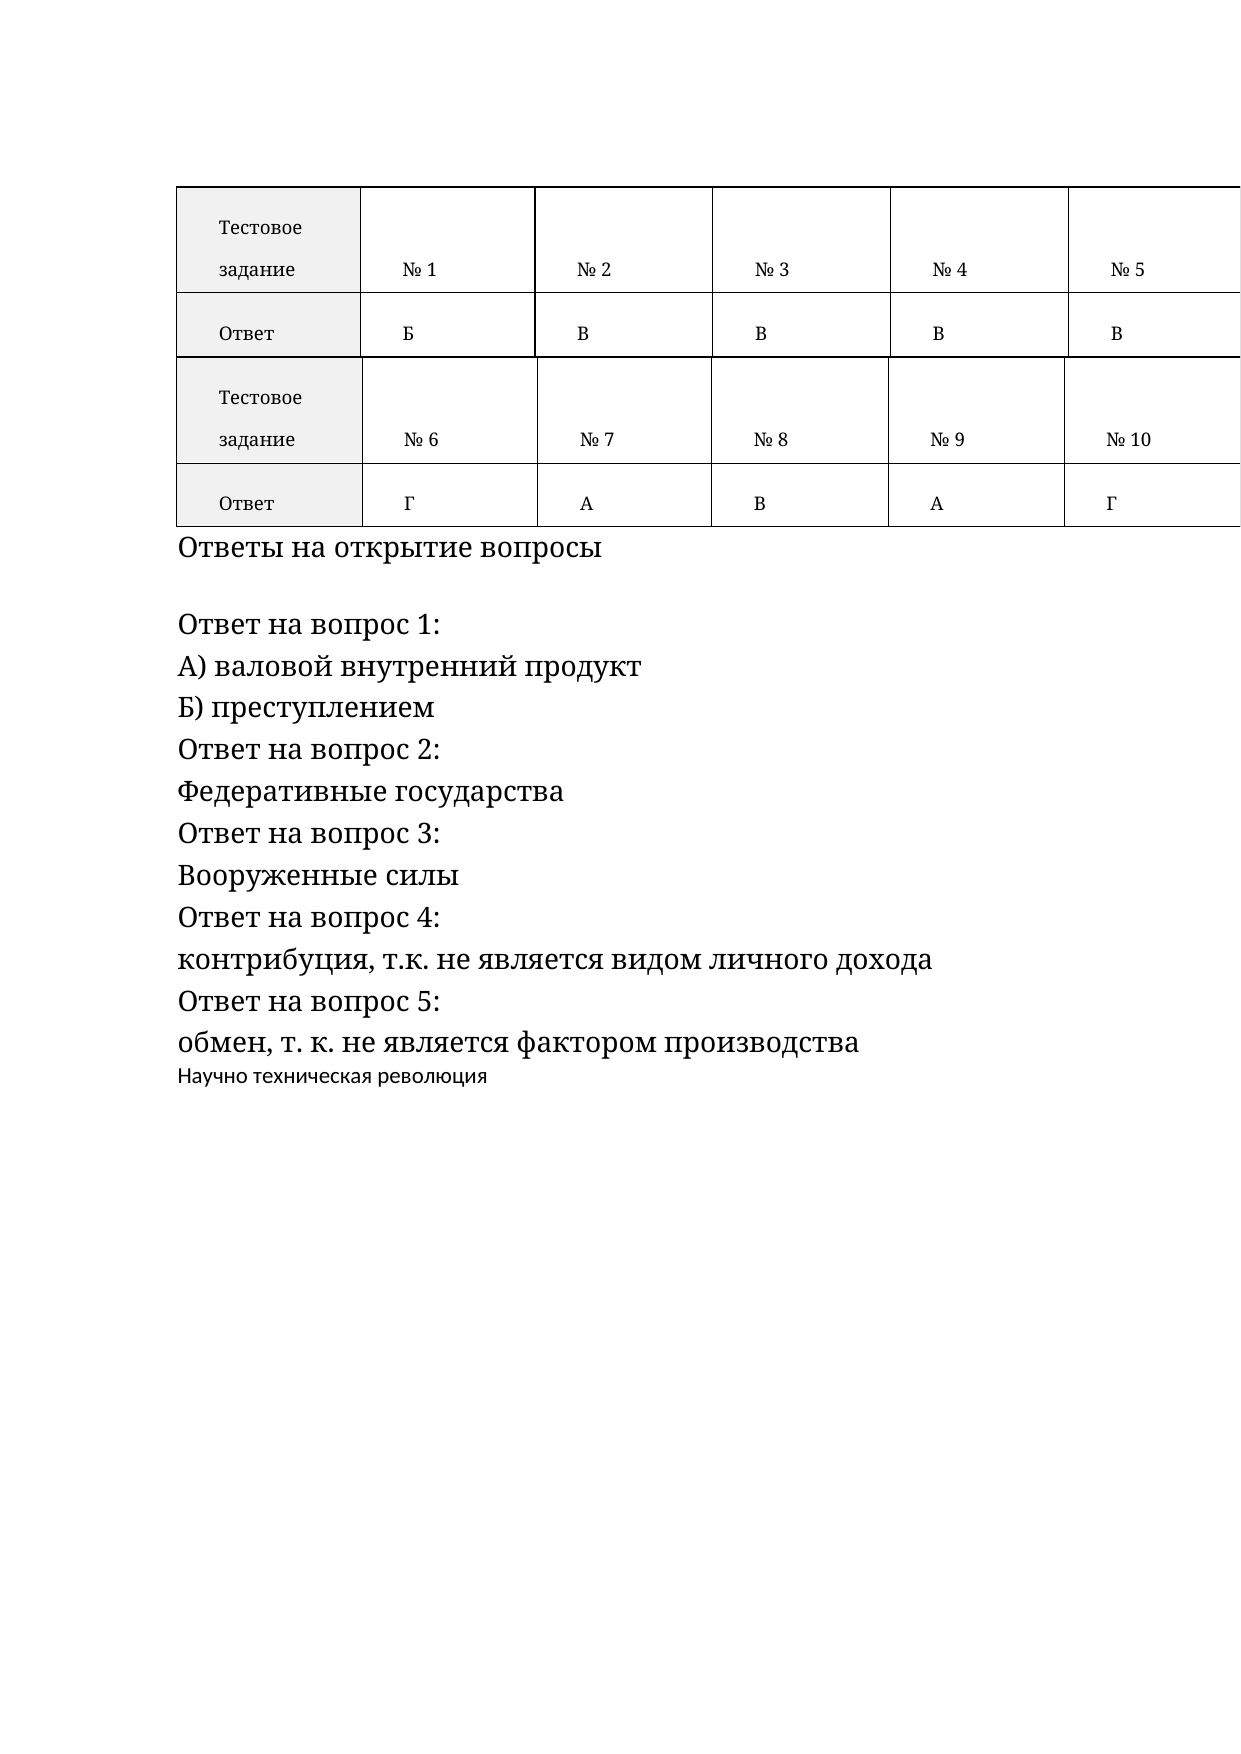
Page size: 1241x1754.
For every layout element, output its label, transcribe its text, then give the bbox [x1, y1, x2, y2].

table_header № 9 [889, 358, 1064, 462]
table_header № 8 [712, 358, 888, 462]
table_header № 3 [713, 188, 890, 292]
table_header № 4 [891, 188, 1068, 292]
table_cell Ответ [177, 293, 360, 356]
table_header Тестовое задание [177, 188, 360, 292]
table_header № 5 [1069, 188, 1240, 292]
table_cell В [1069, 293, 1240, 356]
table_cell Б [361, 293, 534, 356]
table_cell Ответ [177, 464, 362, 526]
table_header № 2 [536, 188, 712, 292]
table_header Тестовое задание [177, 358, 362, 462]
table_cell В [891, 293, 1068, 356]
table_header № 1 [361, 188, 534, 292]
table_cell А [538, 464, 711, 526]
table_cell В [536, 293, 712, 356]
table_cell В [712, 464, 888, 526]
text Научно техническая революция [177, 1061, 1152, 1089]
text Ответы на открытие вопросы [177, 527, 1152, 566]
table_cell В [713, 293, 890, 356]
table_header № 6 [363, 358, 537, 462]
table_cell Г [363, 464, 537, 526]
table_header № 7 [538, 358, 711, 462]
table_cell А [889, 464, 1064, 526]
table_cell Г [1065, 464, 1240, 526]
table_header № 10 [1065, 358, 1240, 462]
text Ответ на вопрос 1: А) валовой внутренний продукт Б) преступлением Ответ на вопрос 2: Федеративные государства Ответ на вопрос 3: Вооруженные силы Ответ на вопрос 4: контрибуция, т.к. не является видом личного дохода Ответ на вопрос 5: обмен, т. к. не является фактором производства [177, 600, 1152, 1061]
